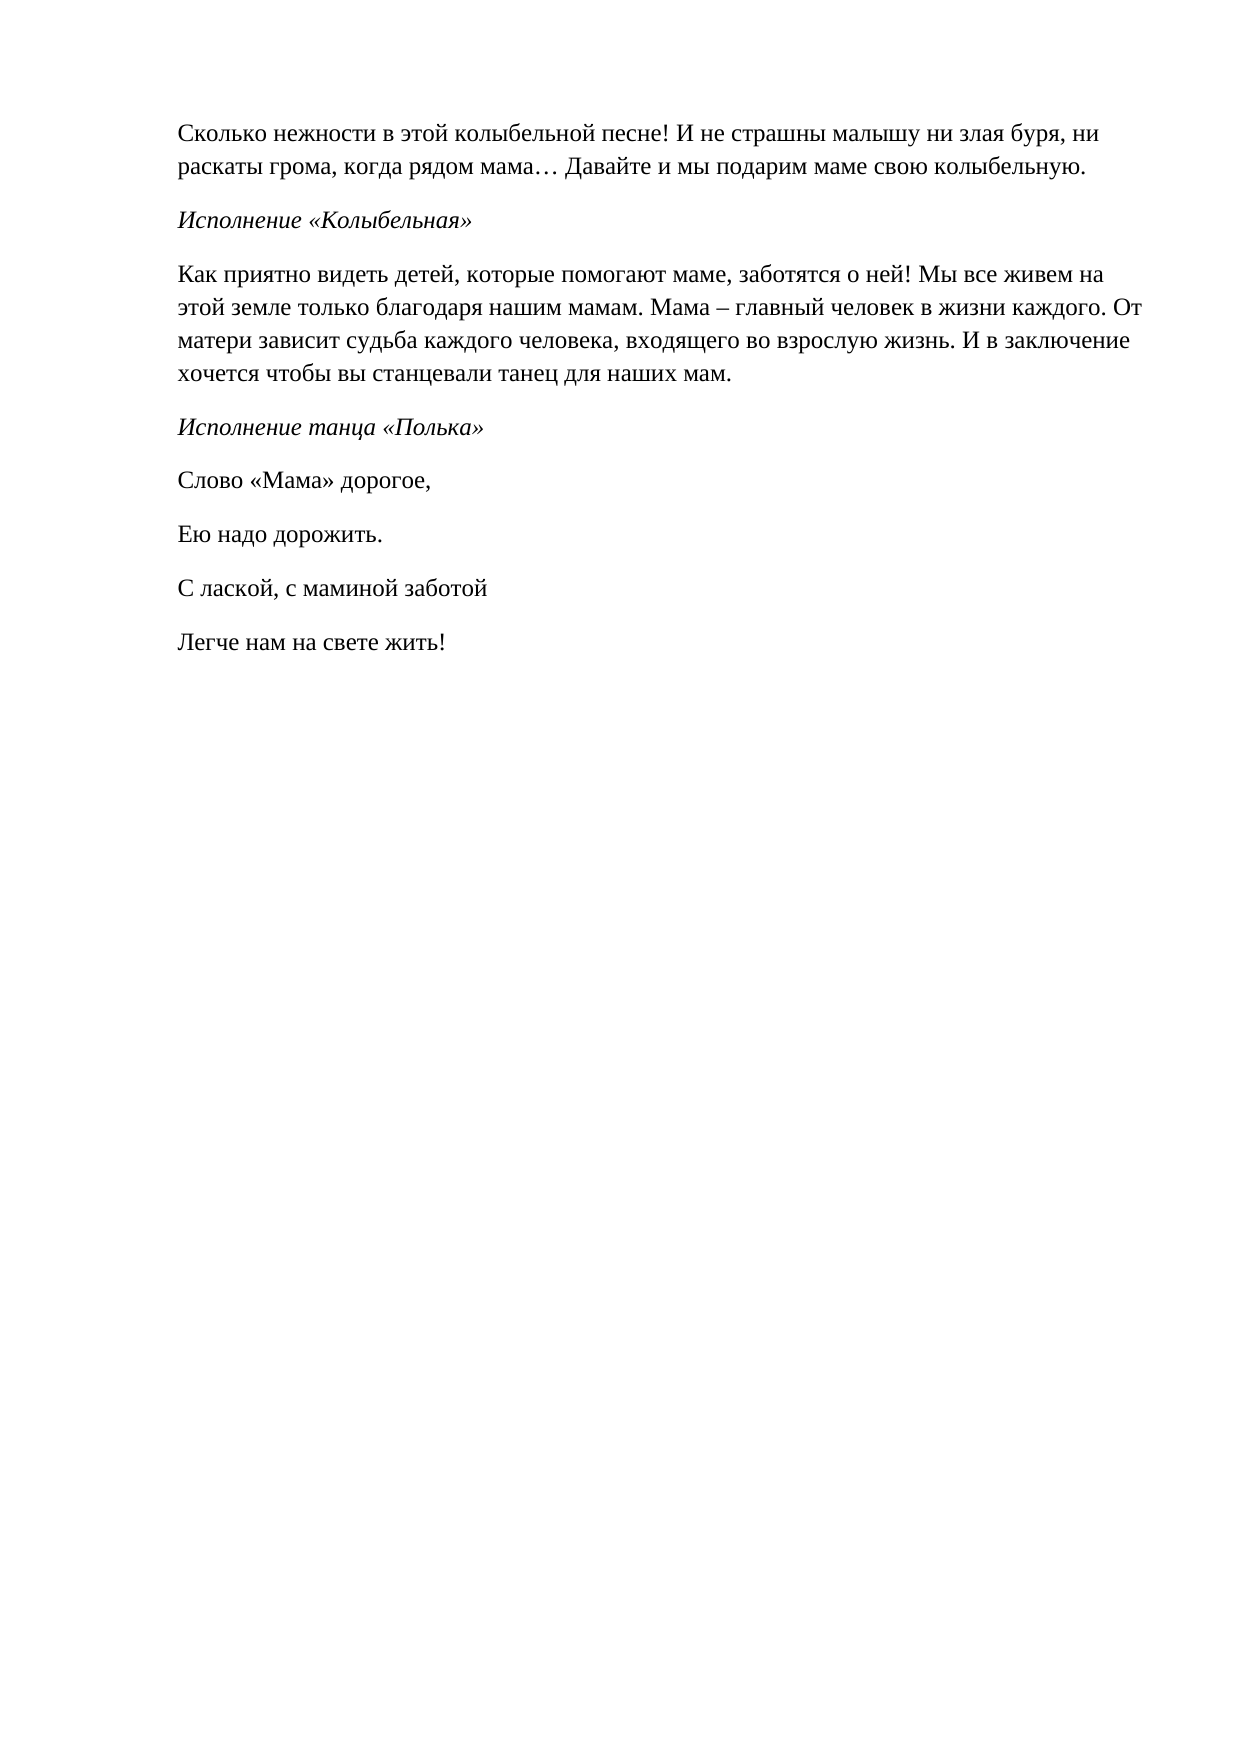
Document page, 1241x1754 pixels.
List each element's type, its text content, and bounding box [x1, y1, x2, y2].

text Как приятно видеть детей, которые помогают маме, заботятся о ней! Мы все живем на этой земле только благодаря нашим мамам. Мама – главный человек в жизни каждого. От матери зависит судьба каждого человека, входящего во взрослую жизнь. И в заключение хочется чтобы вы станцевали танец для наших мам. [177, 259, 1152, 387]
text Исполнение танца «Полька» [177, 412, 1152, 441]
text С лаской, с маминой заботой [177, 573, 1152, 602]
text Исполнение «Колыбельная» [177, 205, 1152, 234]
text Легче нам на свете жить! [177, 627, 1152, 656]
text Слово «Мама» дорогое, [177, 466, 1152, 494]
text Ею надо дорожить. [177, 519, 1152, 548]
text Сколько нежности в этой колыбельной песне! И не страшны малышу ни злая буря, ни раскаты грома, когда рядом мама… Давайте и мы подарим маме свою колыбельную. [177, 118, 1152, 180]
